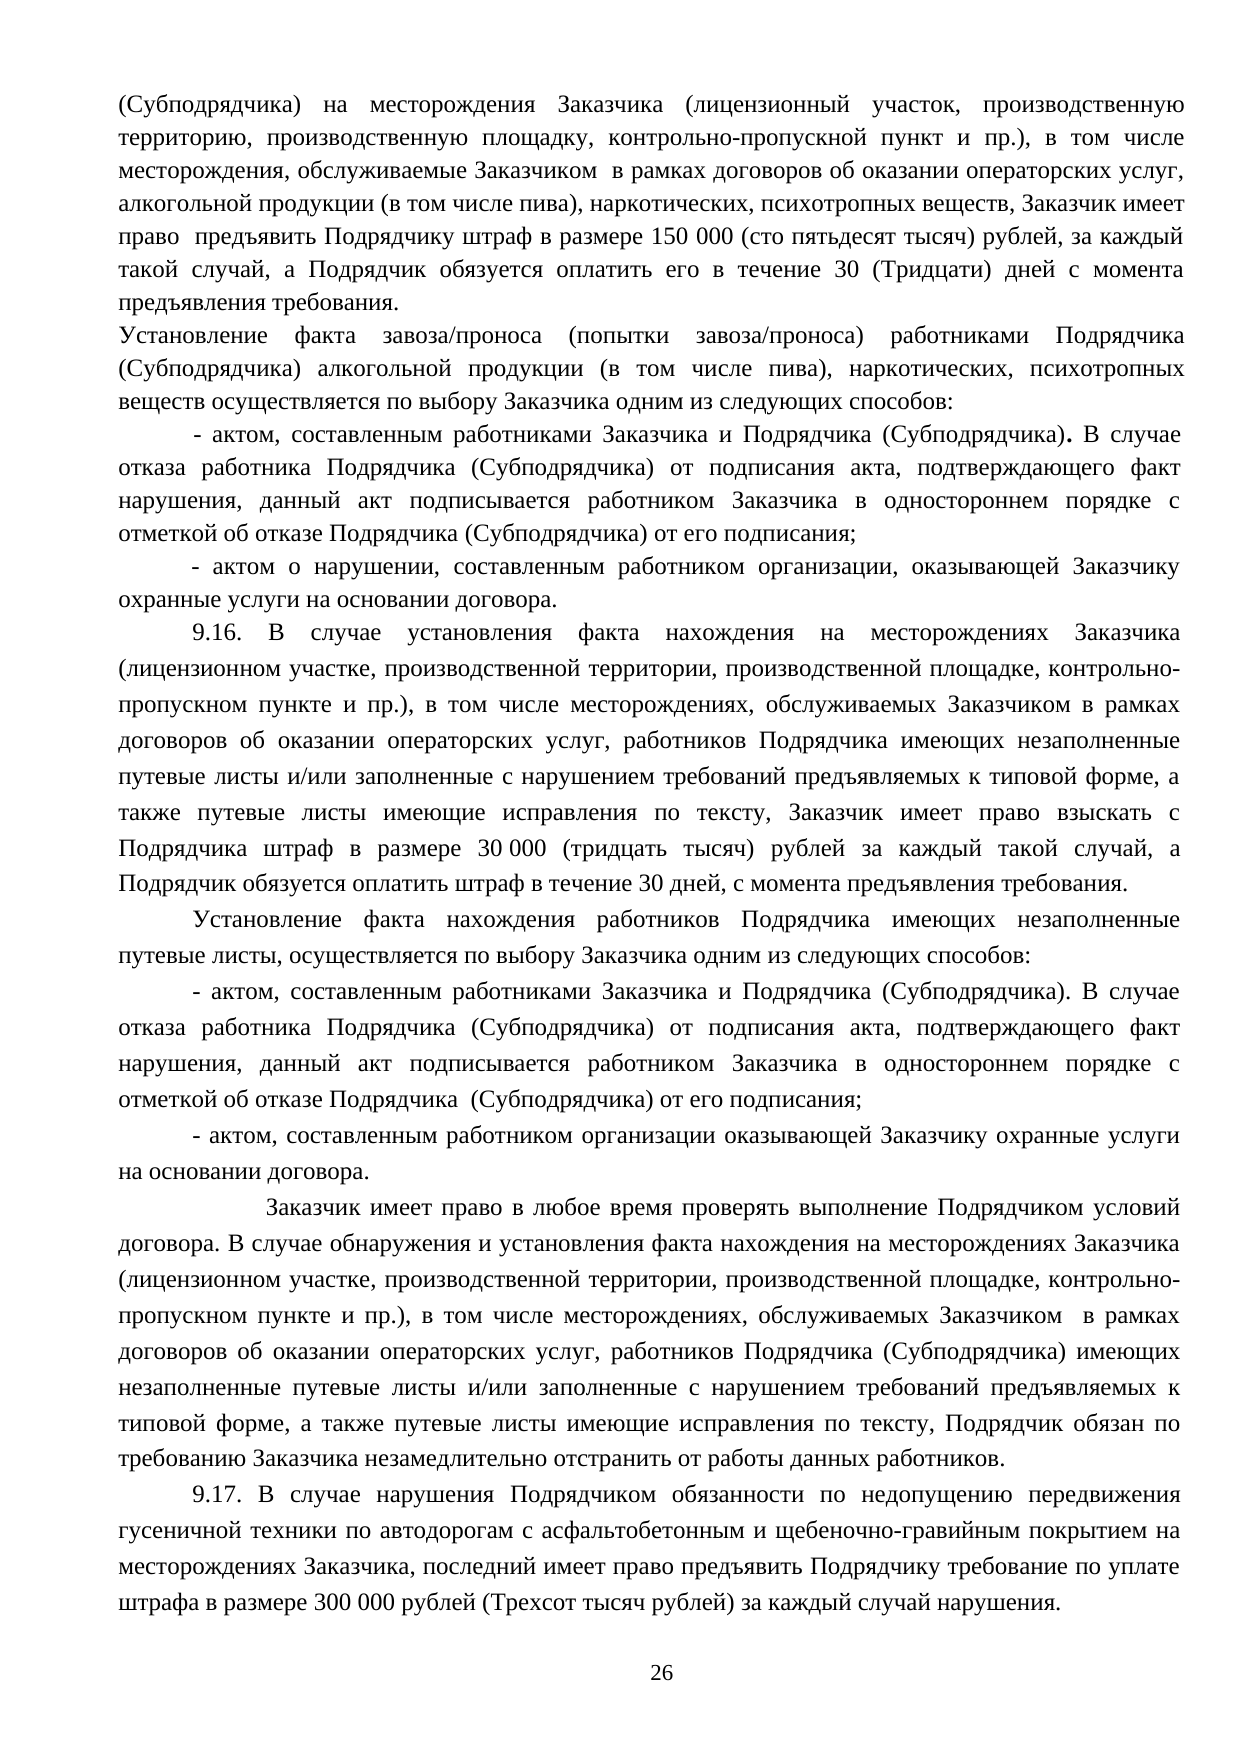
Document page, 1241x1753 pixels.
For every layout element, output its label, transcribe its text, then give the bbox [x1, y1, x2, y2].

text - актом, составленным работниками Заказчика и Подрядчика (Субподрядчика). В случае отказа работника Подрядчика (Субподрядчика) от подписания акта, подтверждающего факт нарушения, данный акт подписывается работником Заказчика в одностороннем порядке с отметкой об отказе Подрядчика (Субподрядчика) от его подписания; [118, 419, 1181, 547]
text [118, 89, 1186, 316]
text - актом, составленным работником организации оказывающей Заказчику охранные услуги на основании договора. [118, 1120, 1181, 1185]
text Заказчик имеет право в любое время проверять выполнение Подрядчиком условий договора. В случае обнаружения и установления факта нахождения на месторождениях Заказчика (лицензионном участке, производственной территории, производственной площадке, контрольно-пропускном пункте и пр.), в том числе месторождениях, обслуживаемых Заказчиком в рамках договоров об оказании операторских услуг, работников Подрядчика (Субподрядчика) имеющих незаполненные путевые листы и/или заполненные с нарушением требований предъявляемых к типовой форме, а также путевые листы имеющие исправления по тексту, Подрядчик обязан по требованию Заказчика незамедлительно отстранить от работы данных работников. [118, 1192, 1181, 1472]
text 9.17. В случае нарушения Подрядчиком обязанности по недопущению передвижения гусеничной техники по автодорогам с асфальтобетонным и щебеночно-гравийным покрытием на месторождениях Заказчика, последний имеет право предъявить Подрядчику требование по уплате штрафа в размере 300 000 рублей (Трехсот тысяч рублей) за каждый случай нарушения. [118, 1479, 1181, 1616]
text - актом о нарушении, составленным работником организации, оказывающей Заказчику охранные услуги на основании договора. [118, 551, 1181, 613]
text Установление факта нахождения работников Подрядчика имеющих незаполненные путевые листы, осуществляется по выбору Заказчика одним из следующих способов: [118, 904, 1181, 969]
text - актом, составленным работниками Заказчика и Подрядчика (Субподрядчика). В случае отказа работника Подрядчика (Субподрядчика) от подписания акта, подтверждающего факт нарушения, данный акт подписывается работником Заказчика в одностороннем порядке с отметкой об отказе Подрядчика (Субподрядчика) от его подписания; [118, 976, 1181, 1113]
text 9.16. В случае установления факта нахождения на месторождениях Заказчика (лицензионном участке, производственной территории, производственной площадке, контрольно-пропускном пункте и пр.), в том числе месторождениях, обслуживаемых Заказчиком в рамках договоров об оказании операторских услуг, работников Подрядчика имеющих незаполненные путевые листы и/или заполненные с нарушением требований предъявляемых к типовой форме, а также путевые листы имеющие исправления по тексту, Заказчик имеет право взыскать с Подрядчика штраф в размере 30 000 (тридцать тысяч) рублей за каждый такой случай, а Подрядчик обязуется оплатить штраф в течение 30 дней, с момента предъявления требования. [118, 617, 1181, 897]
text Установление факта завоза/проноса (попытки завоза/проноса) работниками Подрядчика (Субподрядчика) алкогольной продукции (в том числе пива), наркотических, психотропных веществ осуществляется по выбору Заказчика одним из следующих способов: [118, 320, 1186, 414]
